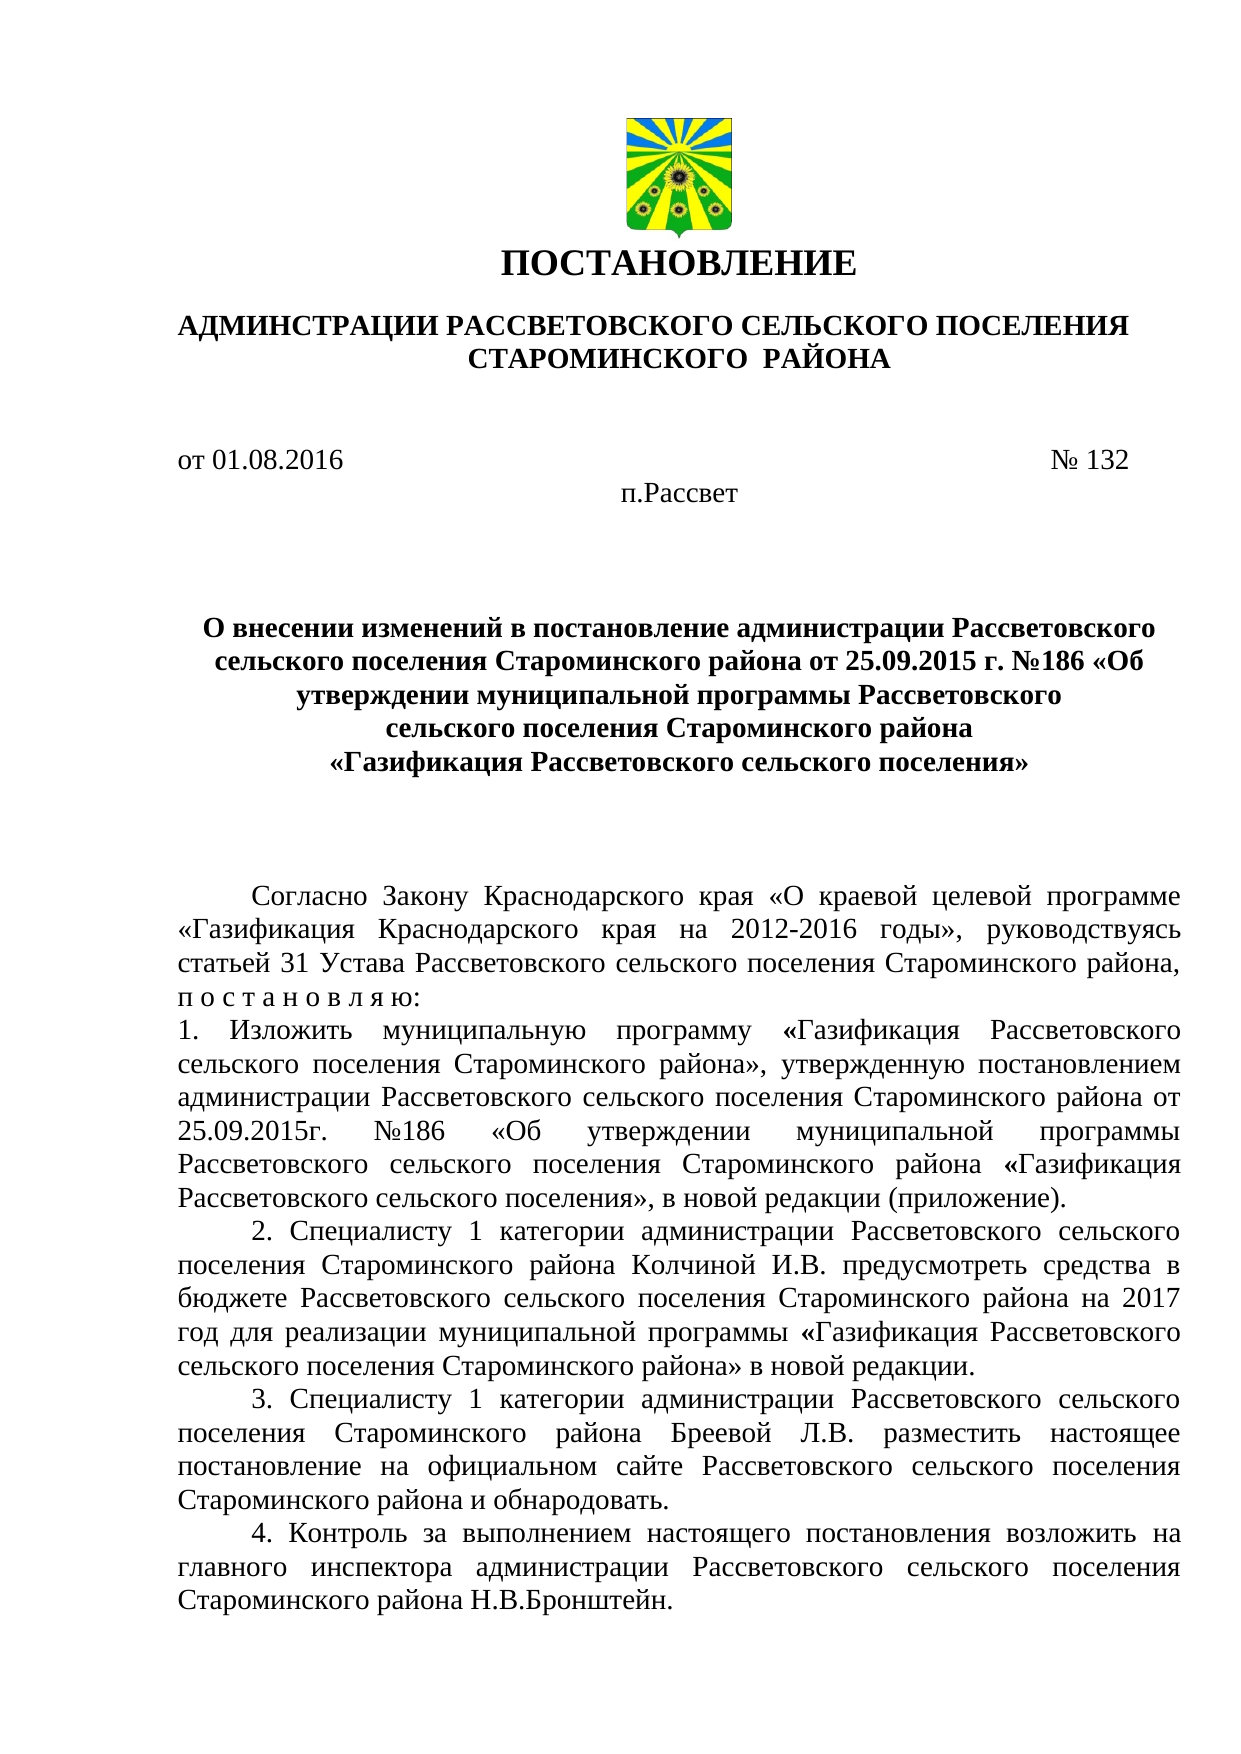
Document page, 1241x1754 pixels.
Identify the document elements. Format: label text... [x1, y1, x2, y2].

text «Газификация Рассветовского сельского поселения» [177, 744, 1181, 777]
text О внесении изменений в постановление администрации Рассветовского сельского поселения Староминского района от 25.09.2015 г. №186 «Об утверждении муниципальной программы Рассветовского [177, 610, 1181, 710]
text 4. Контроль за выполнением настоящего постановления возложить на главного инспектора администрации Рассветовского сельского поселения Староминского района Н.В.Бронштейн. [177, 1515, 1181, 1616]
text сельского поселения Староминского района [177, 710, 1181, 744]
text Согласно Закону Краснодарского края «О краевой целевой программе «Газификация Краснодарского края на 2012-2016 годы», руководствуясь статьей 31 Устава Рассветовского сельского поселения Староминского района, п о с т а н о в л я ю: [177, 878, 1181, 1012]
text СТАРОМИНСКОГО РАЙОНА [177, 341, 1181, 375]
subtitle от 01.08.2016 № 132 [177, 442, 1181, 476]
text 2. Специалисту 1 категории администрации Рассветовского сельского поселения Староминского района Колчиной И.В. предусмотреть средства в бюджете Рассветовского сельского поселения Староминского района на 2017 год для реализации муниципальной программы «Газификация Рассветовского сельского поселения Староминского района» в новой редакции. [177, 1213, 1181, 1381]
picture [626, 118, 732, 241]
subtitle ПОСТАНОВЛЕНИЕ [177, 241, 1181, 284]
text 3. Специалисту 1 категории администрации Рассветовского сельского поселения Староминского района Бреевой Л.В. разместить настоящее постановление на официальном сайте Рассветовского сельского поселения Староминского района и обнародовать. [177, 1381, 1181, 1515]
text АДМИНСТРАЦИИ РАССВЕТОВСКОГО СЕЛЬСКОГО ПОСЕЛЕНИЯ [177, 308, 1181, 341]
text п.Рассвет [177, 476, 1181, 509]
text 1. Изложить муниципальную программу «Газификация Рассветовского сельского поселения Староминского района», утвержденную постановлением администрации Рассветовского сельского поселения Староминского района от 25.09.2015г. №186 «Об утверждении муниципальной программы Рассветовского сельского поселения Староминского района «Газификация Рассветовского сельского поселения», в новой редакции (приложение). [177, 1012, 1181, 1213]
